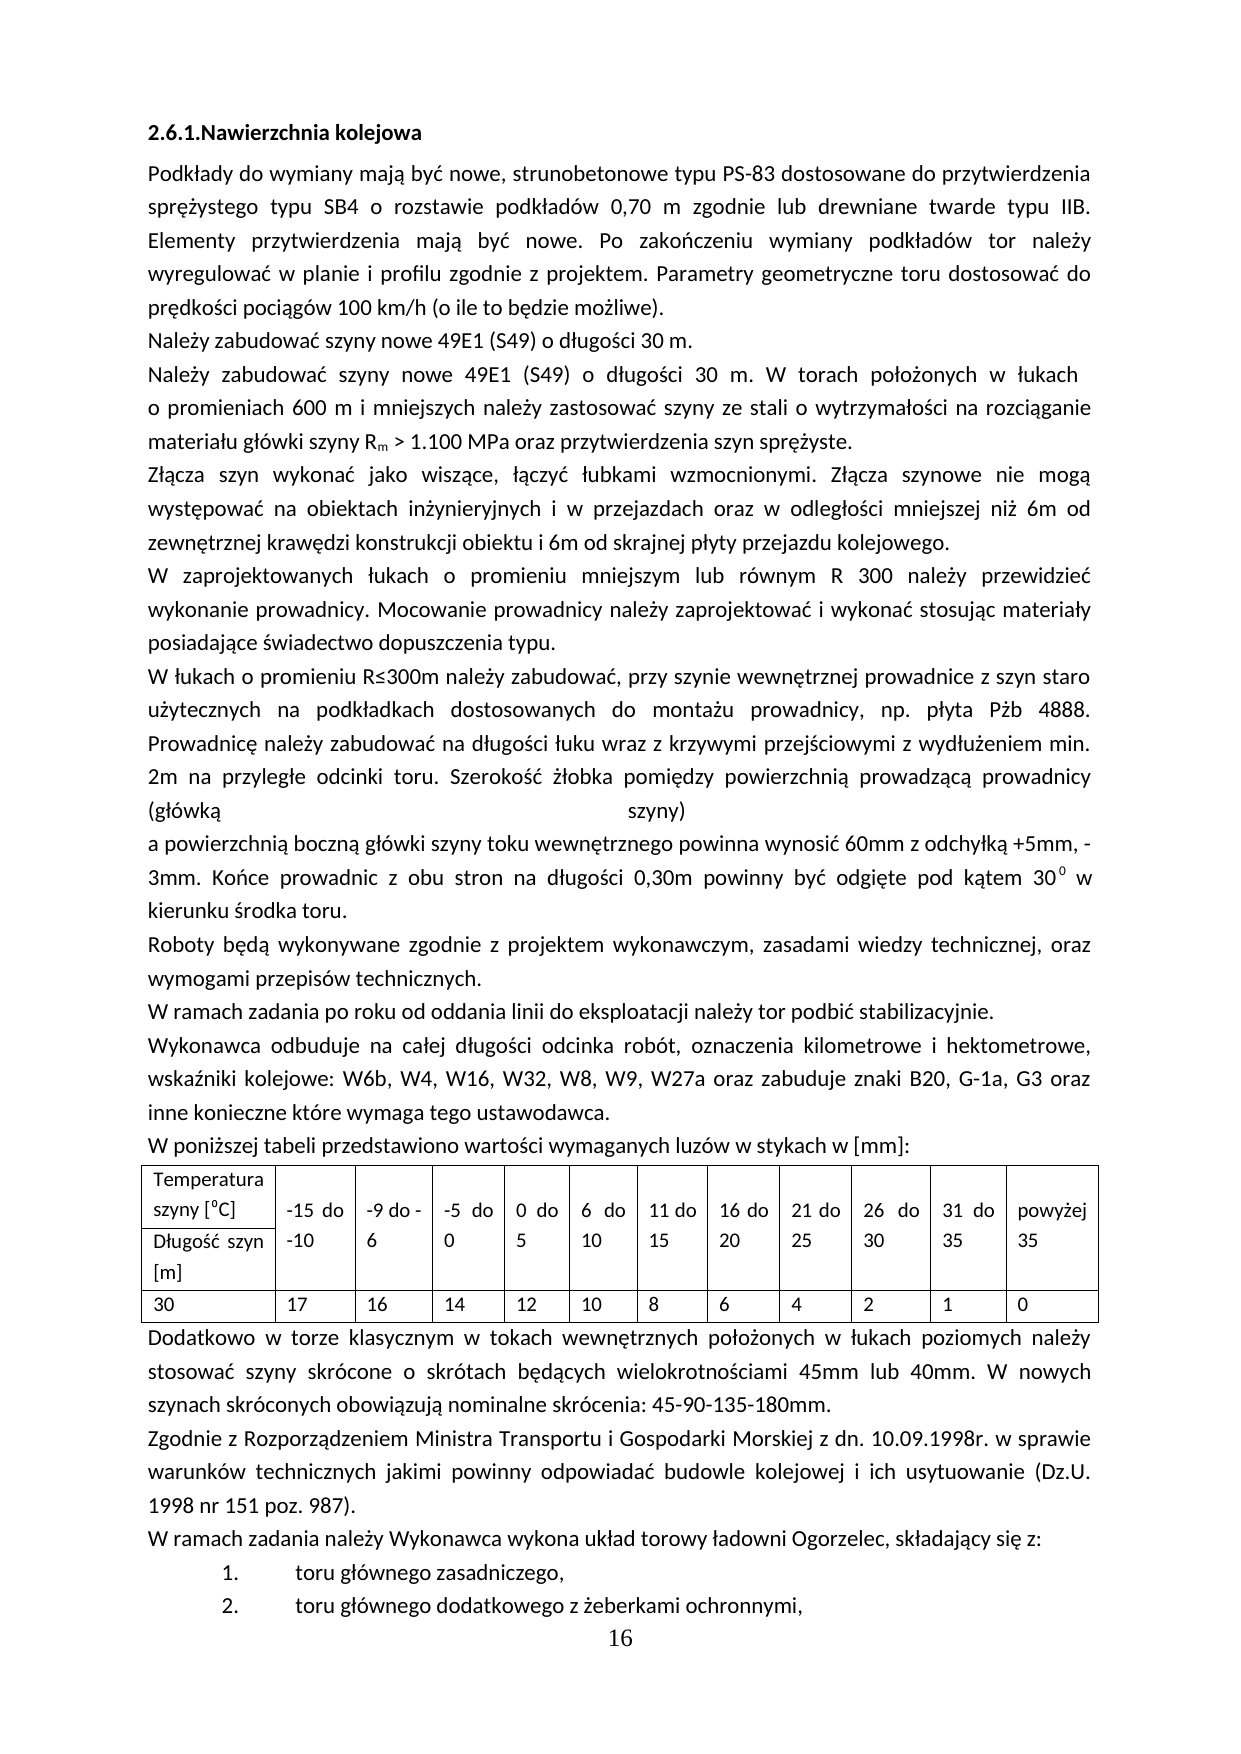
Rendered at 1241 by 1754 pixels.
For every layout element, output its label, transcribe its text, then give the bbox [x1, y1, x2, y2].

table_header 6 do 10 [570, 1166, 637, 1290]
table_cell 1 [931, 1291, 1006, 1322]
table_cell 17 [276, 1291, 355, 1322]
table_cell 16 [356, 1291, 432, 1322]
table_header -5 do 0 [433, 1166, 504, 1290]
text Roboty będą wykonywane zgodnie z projektem wykonawczym, zasadami wiedzy technicznej, oraz wymogami przepisów technicznych. [148, 930, 1092, 992]
text W ramach zadania należy Wykonawca wykona układ torowy ładowni Ogorzelec, składający się z: [148, 1524, 1092, 1553]
text W zaprojektowanych łukach o promieniu mniejszym lub równym R 300 należy przewidzieć wykonanie prowadnicy. Mocowanie prowadnicy należy zaprojektować i wykonać stosując materiały posiadające świadectwo dopuszczenia typu. [148, 561, 1092, 656]
table_cell 2 [852, 1291, 930, 1322]
subtitle 2.6.1.Nawierzchnia kolejowa [148, 118, 1092, 146]
table_header powyżej 35 [1007, 1166, 1098, 1290]
table_header 0 do 5 [505, 1166, 569, 1290]
text Zgodnie z Rozporządzeniem Ministra Transportu i Gospodarki Morskiej z dn. 10.09.1998r. w sprawie warunków technicznych jakimi powinny odpowiadać budowle kolejowej i ich usytuowanie (Dz.U. 1998 nr 151 poz. 987). [148, 1424, 1092, 1519]
table_header 11 do 15 [638, 1166, 707, 1290]
text Podkłady do wymiany mają być nowe, strunobetonowe typu PS-83 dostosowane do przytwierdzenia sprężystego typu SB4 o rozstawie podkładów 0,70 m zgodnie lub drewniane twarde typu IIB. Elementy przytwierdzenia mają być nowe. Po zakończeniu wymiany podkładów tor należy wyregulować w planie i profilu zgodnie z projektem. Parametry geometryczne toru dostosować do prędkości pociągów 100 km/h (o ile to będzie możliwe). [148, 159, 1092, 321]
text 1. toru głównego zasadniczego, [148, 1558, 1092, 1586]
table_cell Długość szyn [m] [142, 1229, 275, 1290]
text Wykonawca odbuduje na całej długości odcinka robót, oznaczenia kilometrowe i hektometrowe, wskaźniki kolejowe: W6b, W4, W16, W32, W8, W9, W27a oraz zabuduje znaki B20, G-1a, G3 oraz inne konieczne które wymaga tego ustawodawca. [148, 1031, 1092, 1126]
table_header -9 do -6 [356, 1166, 432, 1290]
table_cell 10 [570, 1291, 637, 1322]
table_cell 4 [780, 1291, 851, 1322]
text Dodatkowo w torze klasycznym w tokach wewnętrznych położonych w łukach poziomych należy stosować szyny skrócone o skrótach będących wielokrotnościami 45mm lub 40mm. W nowych szynach skróconych obowiązują nominalne skrócenia: 45-90-135-180mm. [148, 1323, 1092, 1418]
table_cell 6 [708, 1291, 779, 1322]
table_header 31 do 35 [931, 1166, 1006, 1290]
table_header Temperatura szyny [⁰C] [142, 1166, 275, 1227]
table_cell 14 [433, 1291, 504, 1322]
table_header 21 do 25 [780, 1166, 851, 1290]
text Złącza szyn wykonać jako wiszące, łączyć łubkami wzmocnionymi. Złącza szynowe nie mogą występować na obiektach inżynieryjnych i w przejazdach oraz w odległości mniejszej niż 6m od zewnętrznej krawędzi konstrukcji obiektu i 6m od skrajnej płyty przejazdu kolejowego. [148, 461, 1092, 556]
table_header 16 do 20 [708, 1166, 779, 1290]
text 2. toru głównego dodatkowego z żeberkami ochronnymi, [148, 1592, 1092, 1620]
text Należy zabudować szyny nowe 49E1 (S49) o długości 30 m. W torach położonych w łukach o promieniach 600 m i mniejszych należy zastosować szyny ze stali o wytrzymałości na rozciąganie materiału główki szyny Rm > 1.100 MPa oraz przytwierdzenia szyn sprężyste. [148, 360, 1092, 455]
table_cell 12 [505, 1291, 569, 1322]
text Należy zabudować szyny nowe 49E1 (S49) o długości 30 m. [148, 326, 1092, 354]
table_header 26 do 30 [852, 1166, 930, 1290]
table_cell 30 [142, 1291, 275, 1322]
table_cell 8 [638, 1291, 707, 1322]
table_cell 0 [1007, 1291, 1098, 1322]
text W łukach o promieniu R≤300m należy zabudować, przy szynie wewnętrznej prowadnice z szyn staro użytecznych na podkładkach dostosowanych do montażu prowadnicy, np. płyta Pżb 4888. Prowadnicę należy zabudować na długości łuku wraz z krzywymi przejściowymi z wydłużeniem min. 2m na przyległe odcinki toru. Szerokość żłobka pomiędzy powierzchnią prowadzącą prowadnicy (główką szyny) a powierzchnią boczną główki szyny toku wewnętrznego powinna wynosić 60mm z odchyłką +5mm, -3mm. Końce prowadnic z obu stron na długości 0,30m powinny być odgięte pod kątem 300 w kierunku środka toru. [148, 662, 1092, 924]
text W ramach zadania po roku od oddania linii do eksploatacji należy tor podbić stabilizacyjnie. [148, 997, 1092, 1025]
text W poniższej tabeli przedstawiono wartości wymaganych luzów w stykach w [mm]: [148, 1131, 1092, 1159]
table_header -15 do -10 [276, 1166, 355, 1290]
